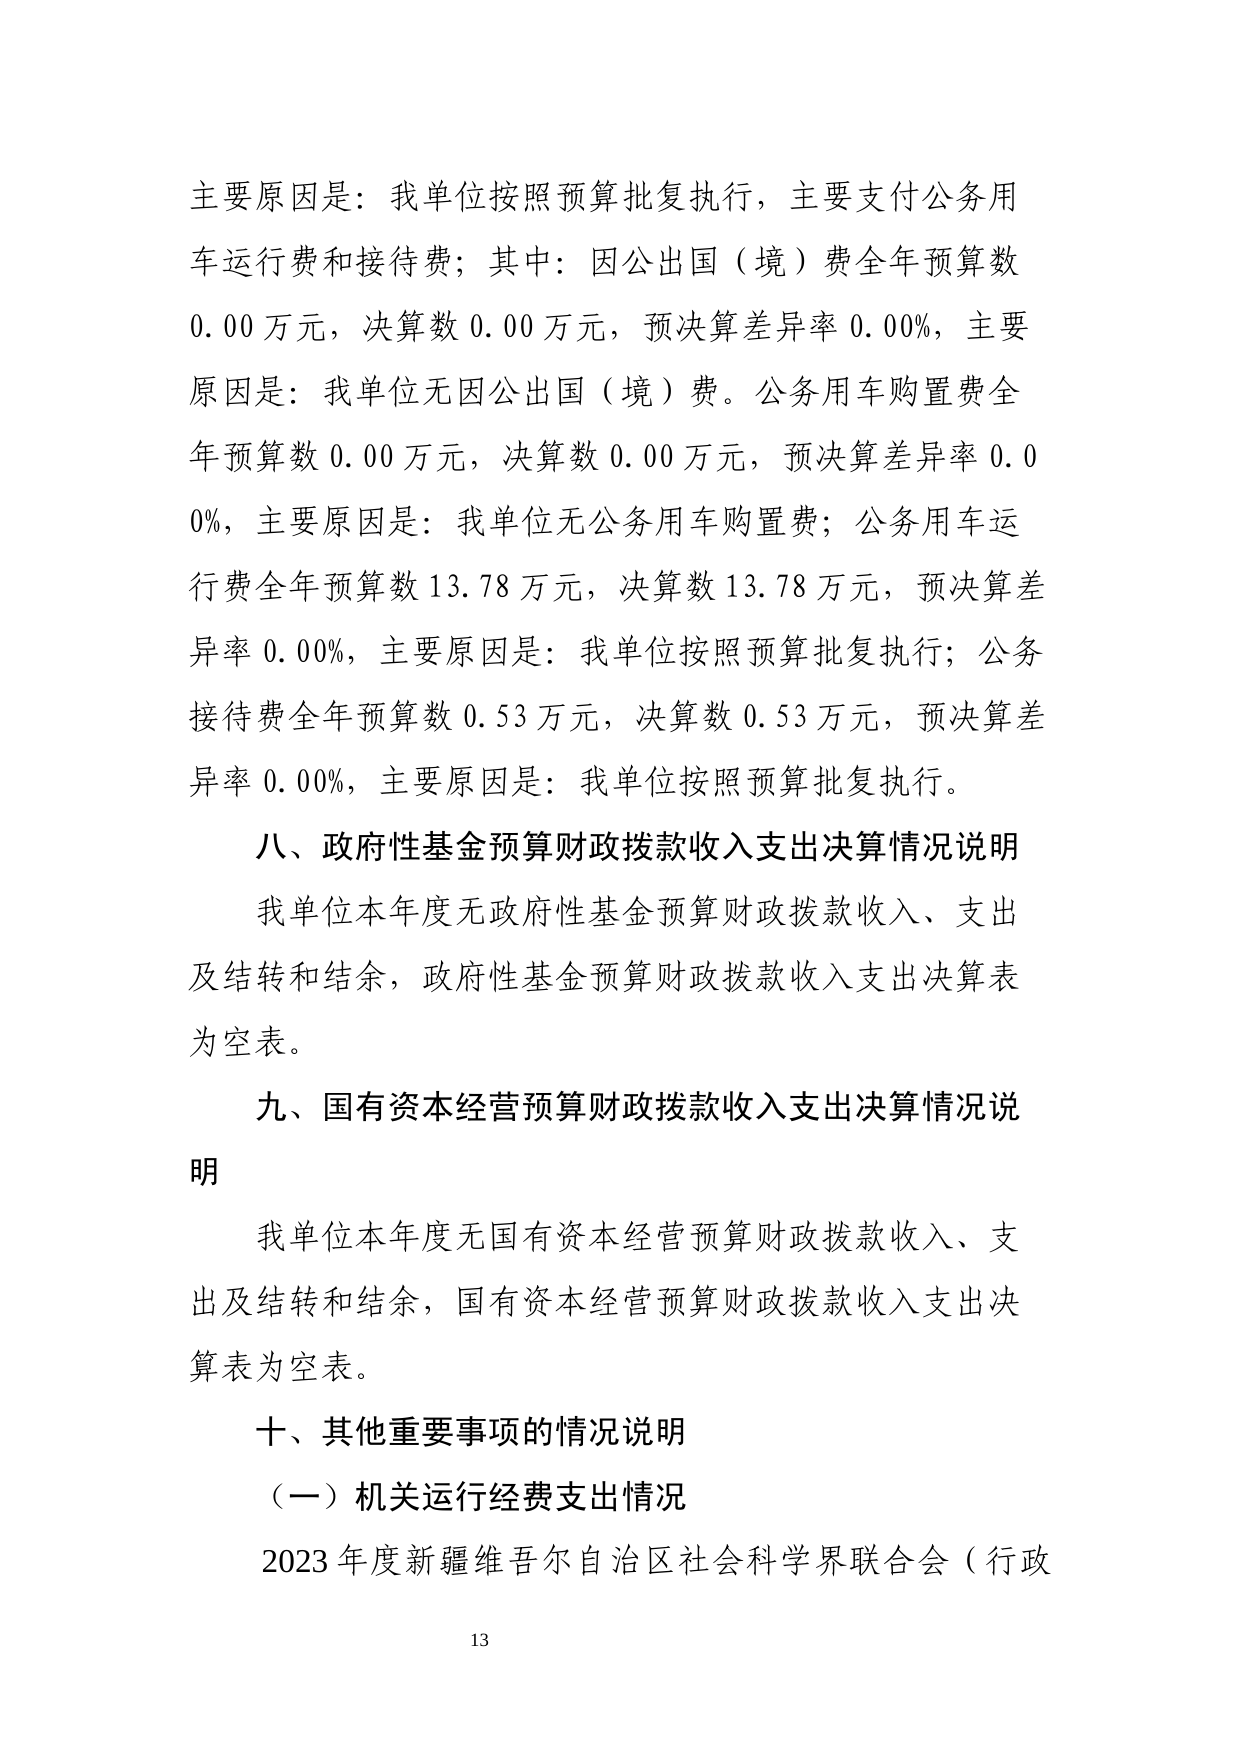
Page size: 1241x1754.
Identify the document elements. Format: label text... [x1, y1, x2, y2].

text 八、政府性基金预算财政拨款收入支出决算情况说明 [187, 812, 1053, 877]
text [187, 1527, 1053, 1592]
text 十、其他重要事项的情况说明 [187, 1397, 1053, 1462]
text 九、国有资本经营预算财政拨款收入支出决算情况说明 [187, 1072, 1053, 1202]
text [187, 162, 1053, 812]
list 我单位本年度无政府性基金预算财政拨款收入、支出及结转和结余，政府性基金预算财政拨款收入支出决算表为空表。 [187, 877, 1053, 1072]
text （一）机关运行经费支出情况 [187, 1462, 1053, 1527]
list 我单位本年度无国有资本经营预算财政拨款收入、支出及结转和结余，国有资本经营预算财政拨款收入支出决算表为空表。 [187, 1202, 1053, 1397]
